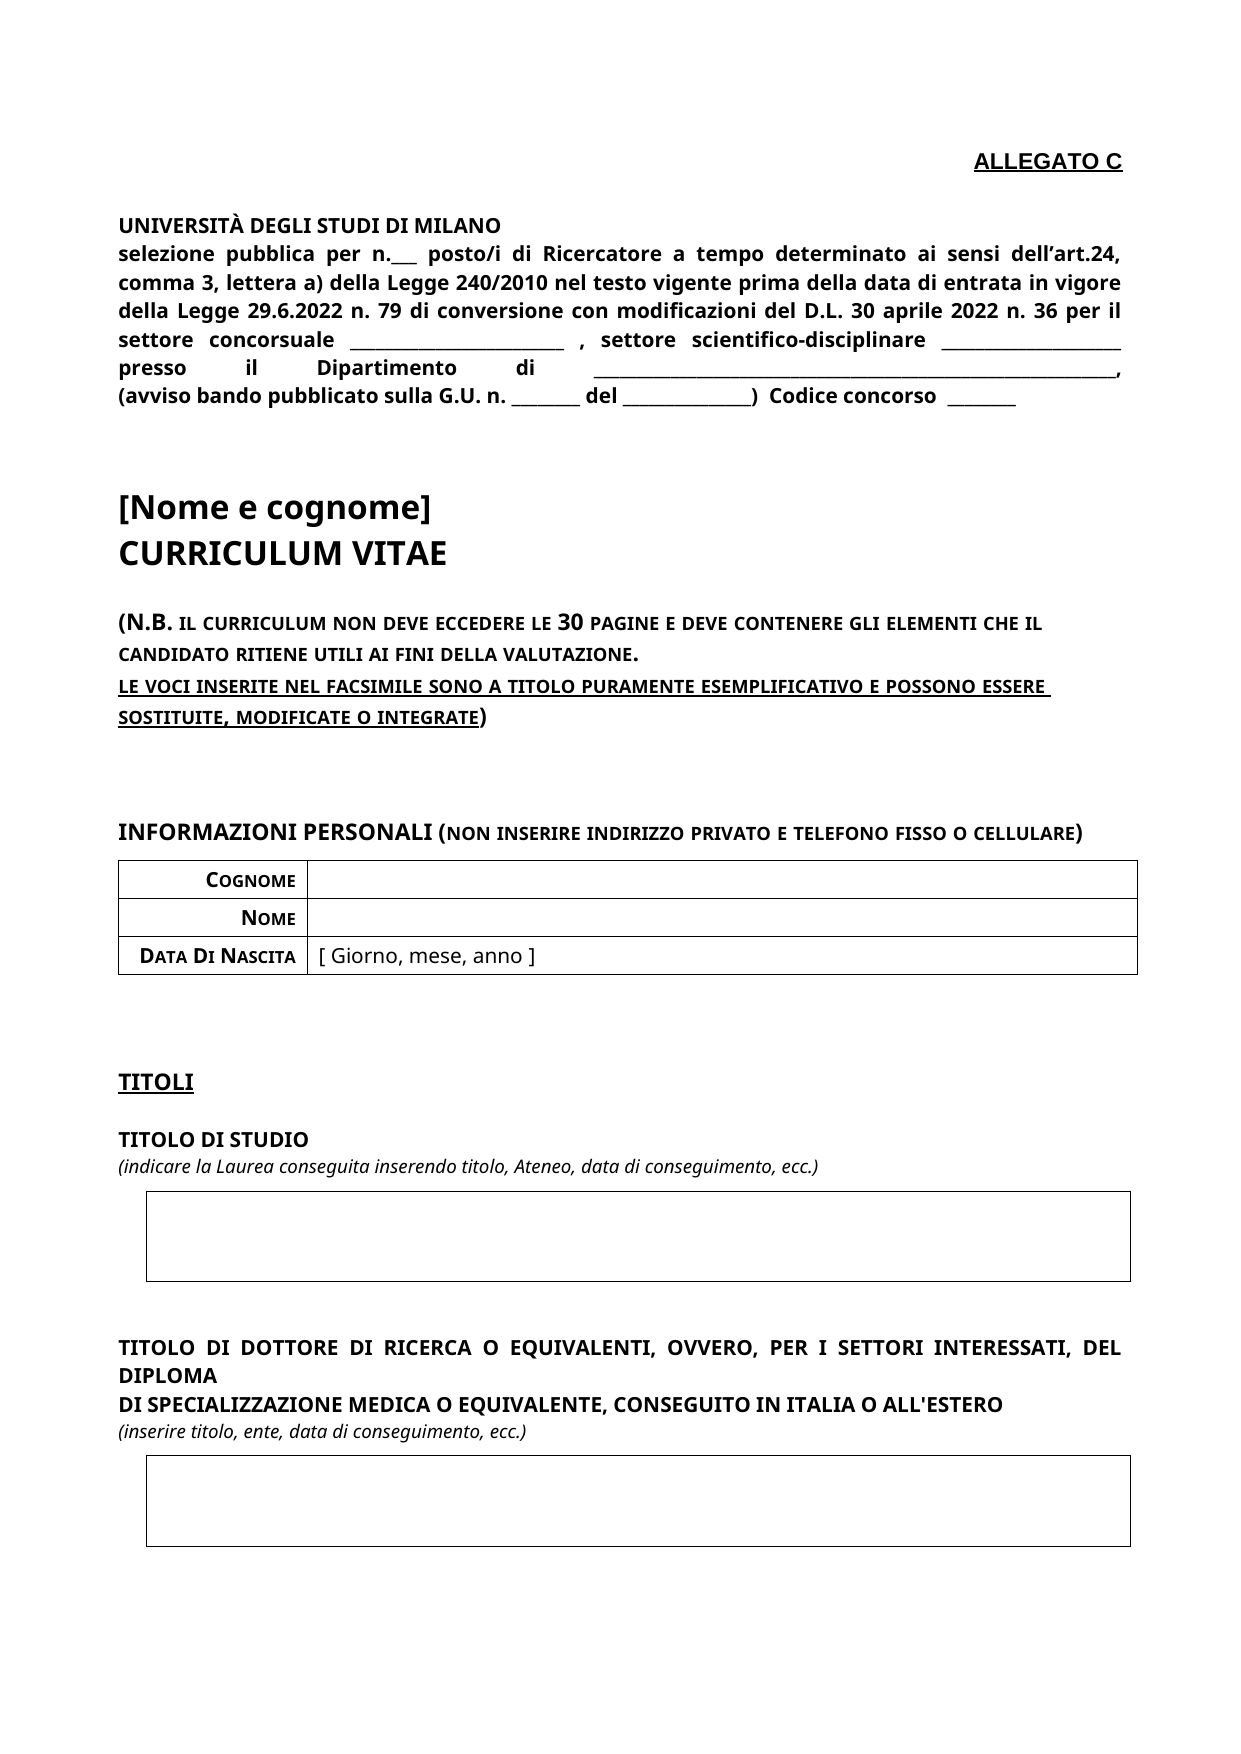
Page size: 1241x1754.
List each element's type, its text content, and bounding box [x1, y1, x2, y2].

table_cell Data Di Nascita [119, 937, 307, 973]
text (N.B. il curriculum non deve eccedere le 30 pagine e deve contenere gli elementi che il candidato ritiene utili ai fini della valutazione. [118, 606, 1122, 668]
text DI SPECIALIZZAZIONE MEDICA O EQUIVALENTE, CONSEGUITO IN ITALIA O ALL'ESTERO [118, 1390, 1122, 1418]
table_header Cognome [119, 861, 307, 898]
text CURRICULUM VITAE [118, 529, 1122, 575]
table_cell [ Giorno, mese, anno ] [308, 937, 1137, 973]
table_header [308, 861, 1137, 898]
table_cell Nome [119, 899, 307, 936]
text (indicare la Laurea conseguita inserendo titolo, Ateneo, data di conseguimento, ecc.) [118, 1154, 1122, 1179]
text ALLEGATO C [118, 148, 1122, 174]
text TITOLO DI DOTTORE DI RICERCA O EQUIVALENTI, OVVERO, PER I SETTORI INTERESSATI, DEL DIPLOMA [118, 1333, 1122, 1390]
text le voci inserite nel facsimile sono a titolo puramente esemplificativo e possono essere sostituite, modificate o integrate) [118, 668, 1122, 731]
text (inserire titolo, ente, data di conseguimento, ecc.) [118, 1418, 1122, 1444]
text TITOLO DI STUDIO [118, 1125, 1122, 1154]
text selezione pubblica per n.___ posto/i di Ricercatore a tempo determinato ai sensi dell’art.24, comma 3, lettera a) della Legge 240/2010 nel testo vigente prima della data di entrata in vigore della Legge 29.6.2022 n. 79 di conversione con modificazioni del D.L. 30 aprile 2022 n. 36 per il settore concorsuale _________________________ , settore scientifico-disciplinare _____________________ presso il Dipartimento di _____________________________________________________________, (avviso bando pubblicato sulla G.U. n. ________ del _______________) Codice concorso ________ [118, 239, 1122, 410]
table_cell [308, 899, 1137, 936]
text UNIVERSITÀ DEGLI STUDI DI MILANO [118, 211, 1122, 239]
text TITOLI [118, 1066, 1122, 1097]
text [Nome e cognome] [118, 484, 1122, 529]
text INFORMAZIONI PERSONALI (non inserire indirizzo privato e telefono fisso o cellulare) [118, 816, 1122, 848]
